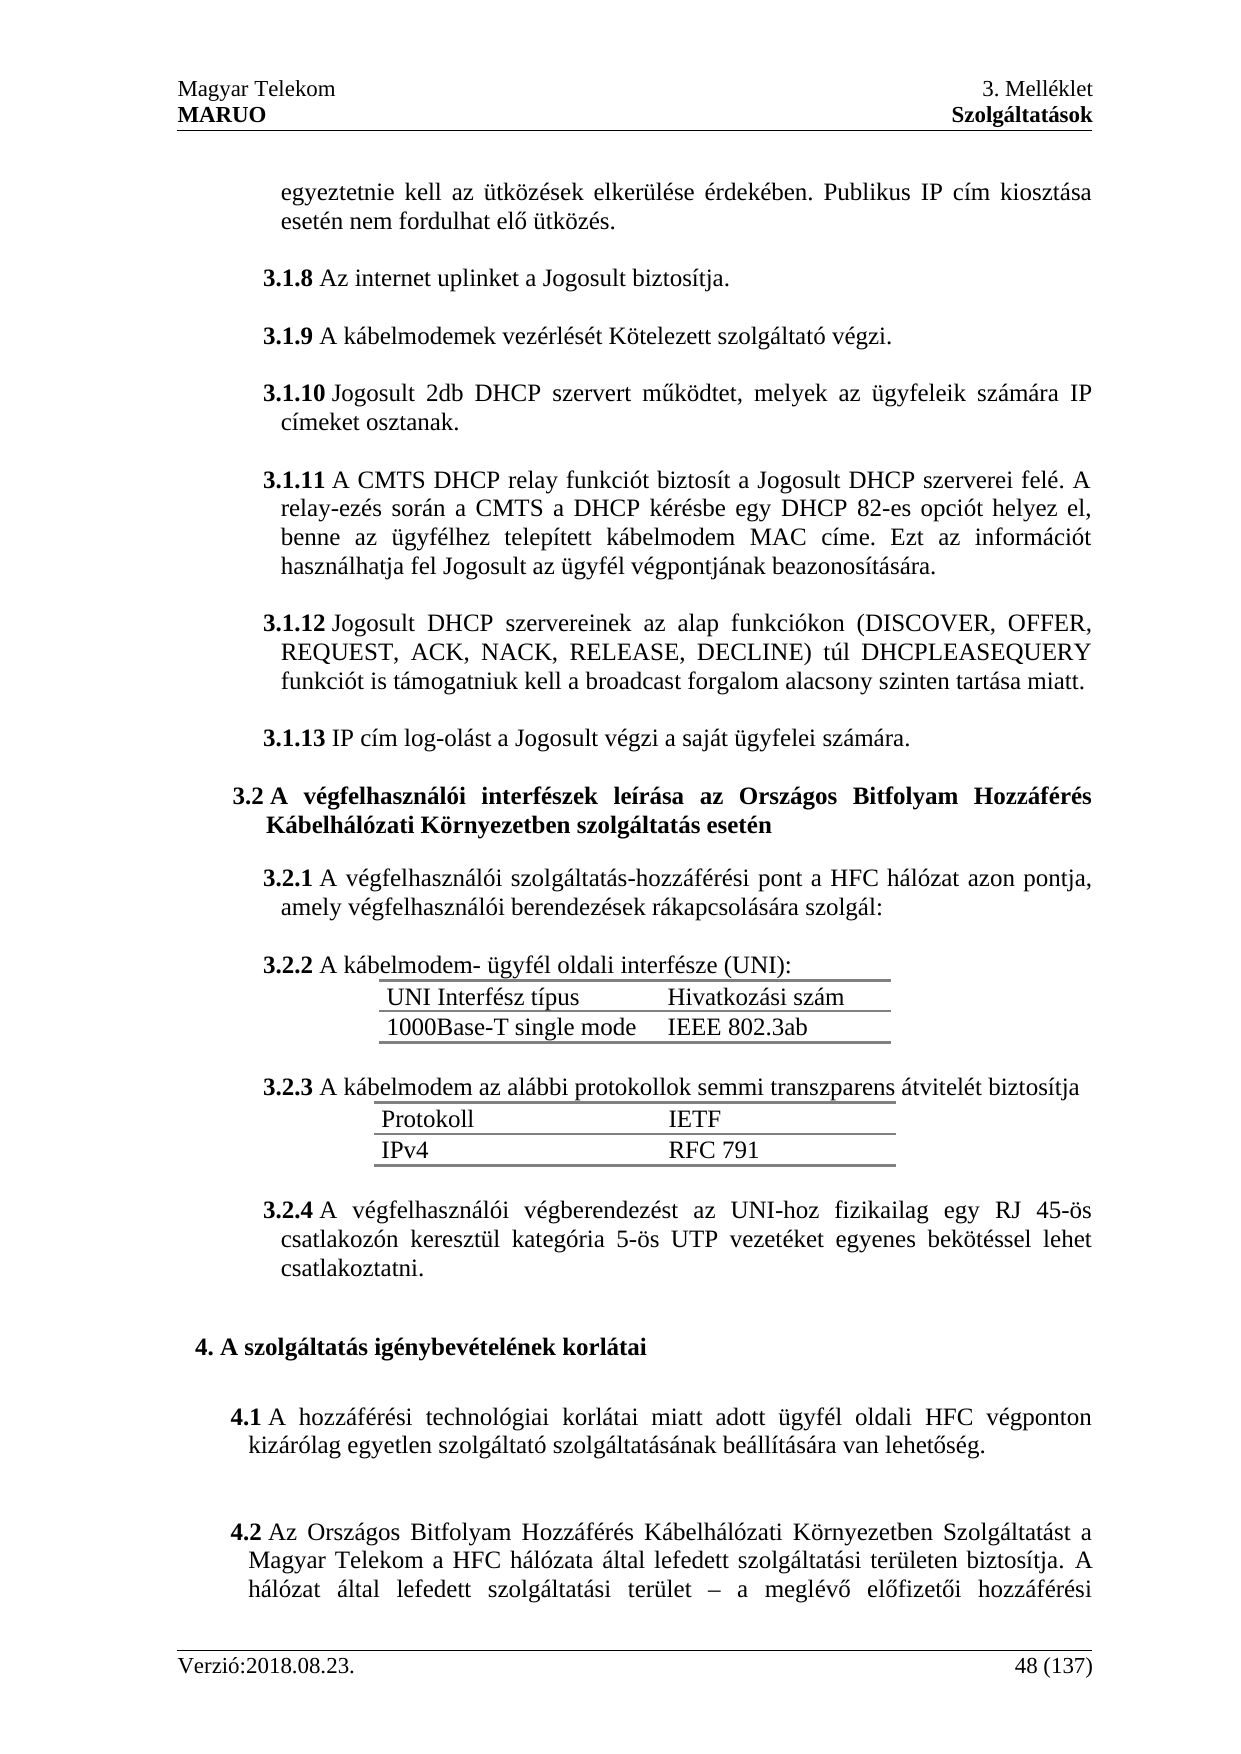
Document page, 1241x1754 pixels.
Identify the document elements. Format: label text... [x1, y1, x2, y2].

text 3.1.8 Az internet uplinket a Jogosult biztosítja. [263, 263, 1092, 292]
table_header UNI Interfész típus [379, 982, 660, 1010]
table_header Protokoll [374, 1104, 661, 1133]
text 3.2.2 A kábelmodem- ügyfél oldali interfésze (UNI): [263, 950, 1092, 978]
text 3.1.10 Jogosult 2db DHCP szervert működtet, melyek az ügyfeleik számára IP címeket osztanak. [263, 378, 1092, 436]
table_cell IEEE 802.3ab [660, 1012, 891, 1041]
table_cell 1000Base-T single mode [379, 1012, 660, 1041]
text 3.2 A végfelhasználói interfészek leírása az Országos Bitfolyam Hozzáférés Kábelhálózati Környezetben szolgáltatás esetén [232, 781, 1092, 838]
text 3.2.3 A kábelmodem az alábbi protokollok semmi transzparens átvitelét biztosítja [263, 1072, 1092, 1101]
subtitle 4. A szolgáltatás igénybevételének korlátai [195, 1332, 1092, 1360]
text 3.1.11 A CMTS DHCP relay funkciót biztosít a Jogosult DHCP szerverei felé. A relay-ezés során a CMTS a DHCP kérésbe egy DHCP 82-es opciót helyez el, benne az ügyfélhez telepített kábelmodem MAC címe. Ezt az információt használhatja fel Jogosult az ügyfél végpontjának beazonosítására. [263, 465, 1092, 580]
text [263, 177, 1092, 235]
text 3.1.12 Jogosult DHCP szervereinek az alap funkciókon (DISCOVER, OFFER, REQUEST, ACK, NACK, RELEASE, DECLINE) túl DHCPLEASEQUERY funkciót is támogatniuk kell a broadcast forgalom alacsony szinten tartása miatt. [263, 608, 1092, 695]
text 3.1.13 IP cím log-olást a Jogosult végzi a saját ügyfelei számára. [263, 723, 1092, 752]
text 3.2.1 A végfelhasználói szolgáltatás-hozzáférési pont a HFC hálózat azon pontja, amely végfelhasználói berendezések rákapcsolására szolgál: [263, 863, 1092, 921]
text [230, 1517, 1092, 1603]
text 4.1 A hozzáférési technológiai korlátai miatt adott ügyfél oldali HFC végponton kizárólag egyetlen szolgáltató szolgáltatásának beállítására van lehetőség. [230, 1402, 1092, 1459]
text 3.1.9 A kábelmodemek vezérlését Kötelezett szolgáltató végzi. [263, 321, 1092, 350]
table_header IETF [661, 1104, 896, 1133]
table_header Hivatkozási szám [660, 982, 891, 1010]
text 3.2.4 A végfelhasználói végberendezést az UNI-hoz fizikailag egy RJ 45-ös csatlakozón keresztül kategória 5-ös UTP vezetéket egyenes bekötéssel lehet csatlakoztatni. [263, 1195, 1092, 1282]
table_cell IPv4 [374, 1135, 661, 1163]
table_cell RFC 791 [661, 1135, 896, 1163]
